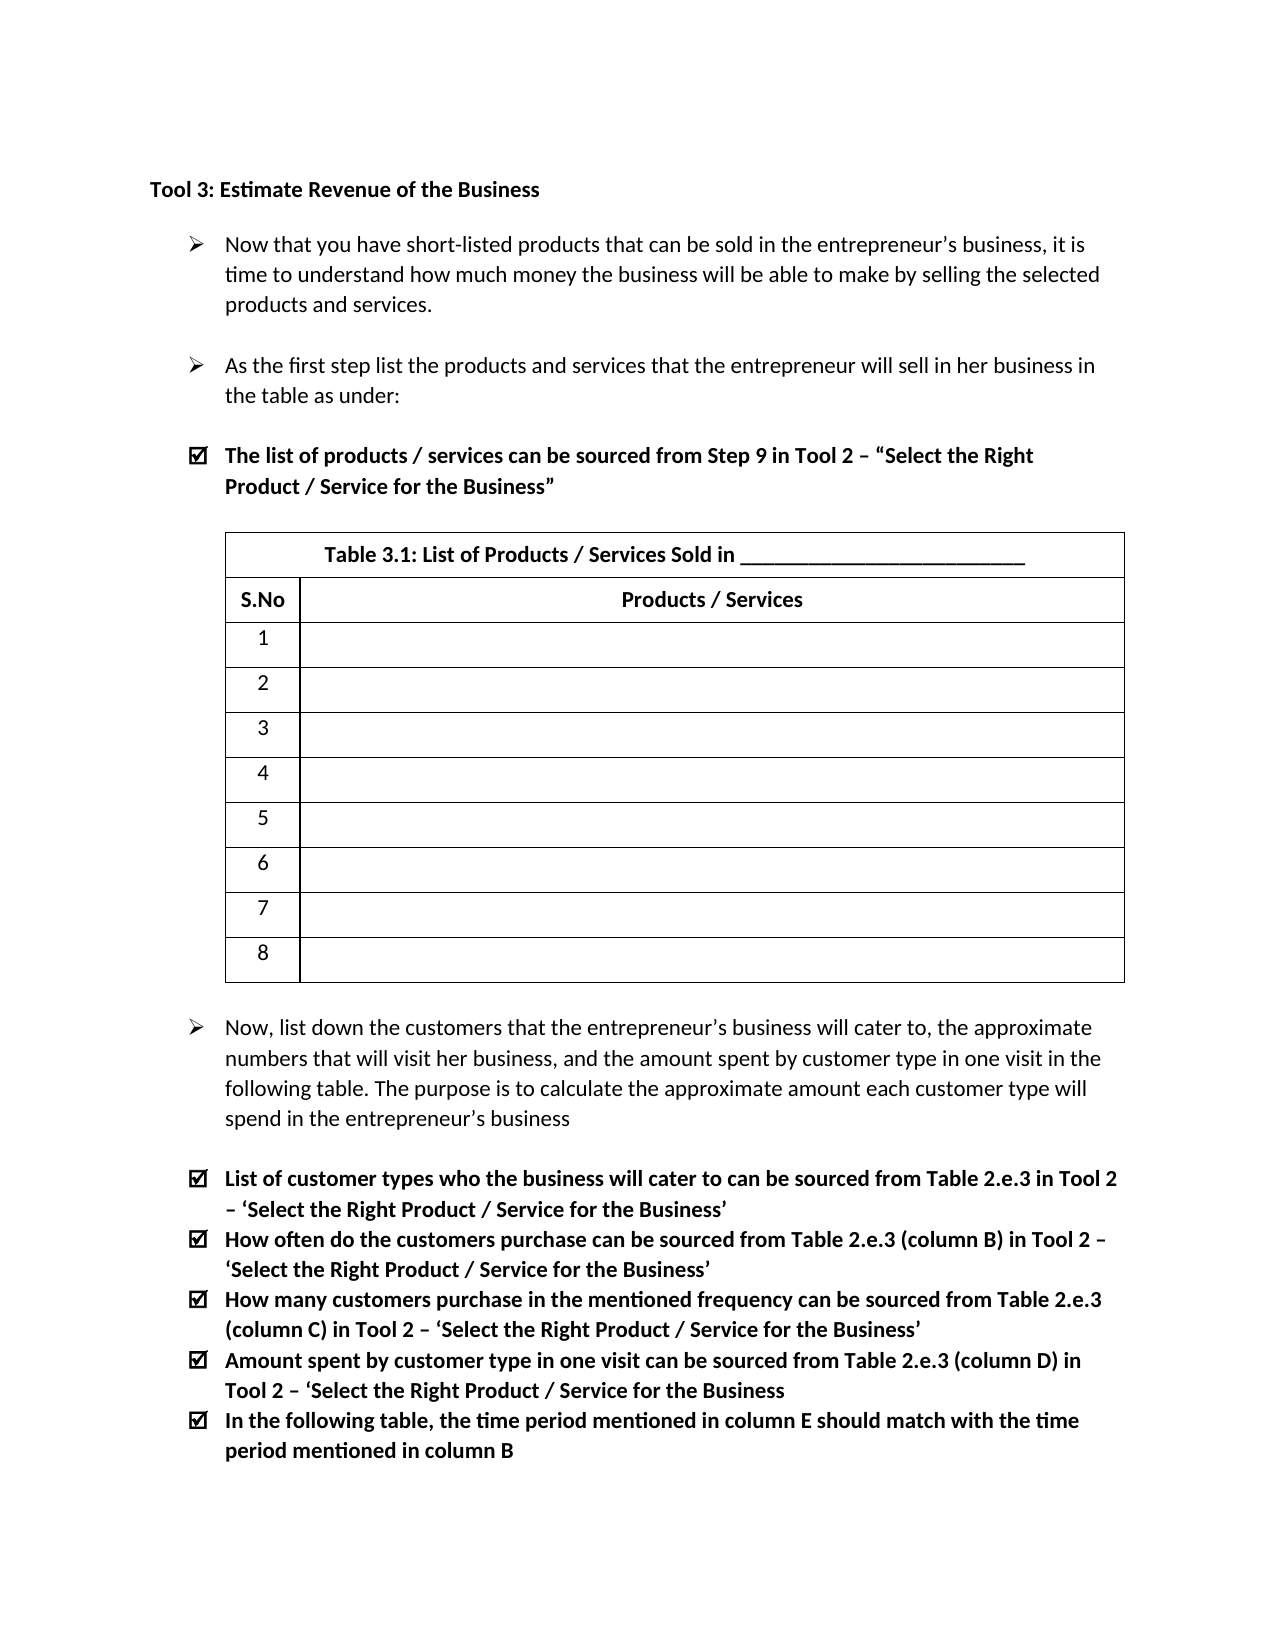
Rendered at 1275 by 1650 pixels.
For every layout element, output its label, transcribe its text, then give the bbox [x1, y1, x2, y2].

table_cell [301, 758, 1124, 802]
table_cell S.No [226, 578, 299, 622]
list Now, list down the customers that the entrepreneur’s business will cater to, the approximate numbers that will visit her business, and the amount spent by customer type in one visit in the following table. The purpose is to calculate the approximate amount each customer type will spend in the entrepreneur’s business [187, 1013, 1125, 1132]
table_cell [301, 938, 1124, 982]
list How often do the customers purchase can be sourced from Table 2.e.3 (column B) in Tool 2 – ‘Select the Right Product / Service for the Business’ [187, 1225, 1125, 1283]
table_cell [301, 848, 1124, 892]
table_cell 8 [226, 938, 299, 982]
list Amount spent by customer type in one visit can be sourced from Table 2.e.3 (column D) in Tool 2 – ‘Select the Right Product / Service for the Business [187, 1346, 1125, 1404]
table_cell 1 [226, 623, 299, 667]
list List of customer types who the business will cater to can be sourced from Table 2.e.3 in Tool 2 – ‘Select the Right Product / Service for the Business’ [187, 1164, 1125, 1223]
list Now that you have short-listed products that can be sold in the entrepreneur’s business, it is time to understand how much money the business will be able to make by selling the selected products and services. [187, 230, 1125, 319]
table_cell 7 [226, 893, 299, 937]
list The list of products / services can be sourced from Step 9 in Tool 2 – “Select the Right Product / Service for the Business” [187, 442, 1125, 500]
table_cell 5 [226, 803, 299, 847]
table_cell 3 [226, 713, 299, 757]
list In the following table, the time period mentioned in column E should match with the time period mentioned in column B [187, 1406, 1125, 1464]
table_header Table 3.1: List of Products / Services Sold in _________________________ [226, 533, 1124, 577]
table_cell 4 [226, 758, 299, 802]
table_cell Products / Services [301, 578, 1124, 622]
list As the first step list the products and services that the entrepreneur will sell in her business in the table as under: [187, 351, 1125, 409]
list How many customers purchase in the mentioned frequency can be sourced from Table 2.e.3 (column C) in Tool 2 – ‘Select the Right Product / Service for the Business’ [187, 1285, 1125, 1344]
table_cell [301, 623, 1124, 667]
table_cell 2 [226, 668, 299, 712]
table_cell [301, 713, 1124, 757]
subtitle Tool 3: Estimate Revenue of the Business [150, 175, 1125, 203]
table_cell [301, 668, 1124, 712]
table_cell [301, 803, 1124, 847]
table_cell 6 [226, 848, 299, 892]
table_cell [301, 893, 1124, 937]
